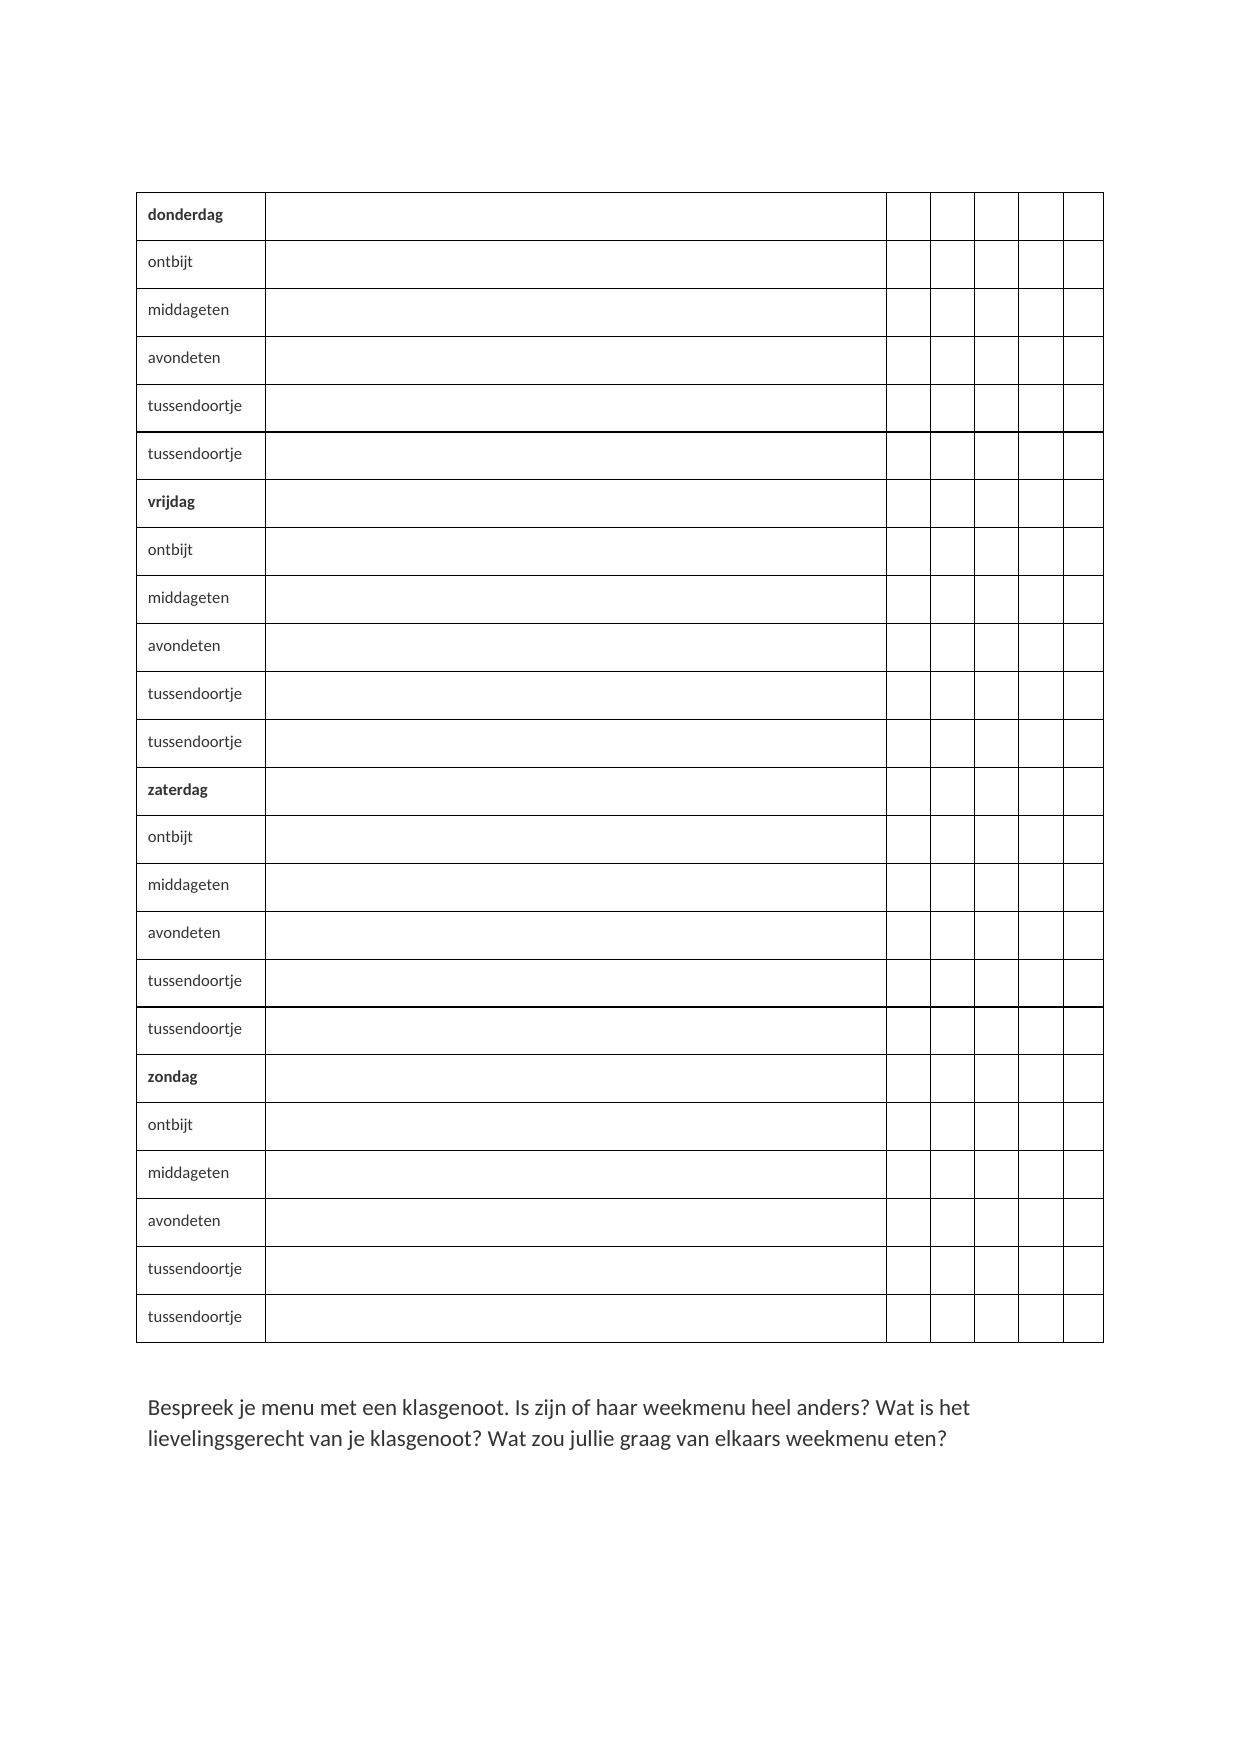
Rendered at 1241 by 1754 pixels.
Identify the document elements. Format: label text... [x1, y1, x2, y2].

table_cell [975, 720, 1018, 767]
table_cell ontbijt [137, 528, 265, 575]
table_cell [975, 1008, 1018, 1054]
table_cell [1019, 1199, 1063, 1246]
table_cell [975, 289, 1018, 336]
table_cell [266, 768, 886, 815]
table_cell [1064, 241, 1103, 288]
table_cell [266, 241, 886, 288]
table_cell ontbijt [137, 1103, 265, 1150]
table_cell [266, 672, 886, 719]
table_cell avondeten [137, 624, 265, 671]
table_cell [1064, 624, 1103, 671]
table_cell [931, 768, 974, 815]
table_cell [887, 576, 930, 623]
table_header [1064, 193, 1103, 240]
table_cell [975, 1295, 1018, 1342]
table_cell [975, 433, 1018, 479]
table_cell [1064, 1199, 1103, 1246]
table_cell [931, 1295, 974, 1342]
table_cell [1019, 1295, 1063, 1342]
table_cell [931, 1008, 974, 1054]
table_cell [1064, 864, 1103, 911]
table_cell [1019, 864, 1063, 911]
table_cell middageten [137, 289, 265, 336]
table_cell [1064, 912, 1103, 958]
table_header [931, 193, 974, 240]
table_cell [1064, 385, 1103, 431]
table_cell [887, 864, 930, 911]
table_cell [931, 433, 974, 479]
table_cell tussendoortje [137, 1295, 265, 1342]
table_cell [1064, 576, 1103, 623]
table_cell [887, 1055, 930, 1102]
table_cell [887, 1247, 930, 1294]
table_cell [975, 480, 1018, 527]
table_cell tussendoortje [137, 385, 265, 431]
table_cell [975, 1103, 1018, 1150]
table_cell ontbijt [137, 816, 265, 863]
table_cell vrijdag [137, 480, 265, 527]
table_cell middageten [137, 864, 265, 911]
table_cell [887, 433, 930, 479]
table_cell [1064, 1247, 1103, 1294]
table_cell [931, 1247, 974, 1294]
table_cell [266, 337, 886, 383]
table_header donderdag [137, 193, 265, 240]
table_cell [1064, 1295, 1103, 1342]
table_cell [1019, 1008, 1063, 1054]
table_cell [1064, 289, 1103, 336]
table_cell [887, 1008, 930, 1054]
table_cell [266, 1247, 886, 1294]
table_cell [931, 1151, 974, 1198]
table_cell [975, 576, 1018, 623]
table_cell [1019, 576, 1063, 623]
table_cell [1019, 672, 1063, 719]
table_cell [975, 624, 1018, 671]
table_cell [266, 960, 886, 1006]
table_cell [266, 528, 886, 575]
table_cell tussendoortje [137, 1008, 265, 1054]
table_cell middageten [137, 1151, 265, 1198]
table_cell [887, 768, 930, 815]
table_cell [266, 624, 886, 671]
table_cell [1064, 816, 1103, 863]
table_cell [931, 672, 974, 719]
table_cell [887, 480, 930, 527]
table_cell [931, 289, 974, 336]
table_cell [887, 337, 930, 383]
table_cell [1064, 1103, 1103, 1150]
table_cell [975, 1055, 1018, 1102]
table_cell [887, 912, 930, 958]
table_cell [887, 385, 930, 431]
table_cell tussendoortje [137, 1247, 265, 1294]
table_cell [931, 720, 974, 767]
table_header [1019, 193, 1063, 240]
table_cell [931, 480, 974, 527]
table_cell [266, 816, 886, 863]
table_cell [931, 912, 974, 958]
table_cell [975, 1151, 1018, 1198]
table_cell [266, 289, 886, 336]
text Bespreek je menu met een klasgenoot. Is zijn of haar weekmenu heel anders? Wat is het lievelingsgerecht van je klasgenoot? Wat zou jullie graag van elkaars weekmenu eten? [148, 1390, 1093, 1452]
table_cell zondag [137, 1055, 265, 1102]
table_cell [1019, 337, 1063, 383]
table_cell [975, 1247, 1018, 1294]
table_cell [1064, 433, 1103, 479]
table_cell [1064, 960, 1103, 1006]
table_cell [931, 816, 974, 863]
table_cell avondeten [137, 912, 265, 958]
table_cell [887, 672, 930, 719]
table_cell [931, 1055, 974, 1102]
table_cell [1019, 241, 1063, 288]
table_cell [931, 624, 974, 671]
table_cell [1019, 289, 1063, 336]
table_cell ontbijt [137, 241, 265, 288]
table_cell [975, 1199, 1018, 1246]
table_cell [887, 1151, 930, 1198]
table_cell [931, 864, 974, 911]
table_cell [266, 480, 886, 527]
table_cell [931, 1199, 974, 1246]
table_cell [887, 241, 930, 288]
table_cell [1064, 1008, 1103, 1054]
table_cell [887, 289, 930, 336]
table_cell [975, 337, 1018, 383]
table_cell avondeten [137, 1199, 265, 1246]
table_cell [975, 768, 1018, 815]
table_cell [975, 385, 1018, 431]
table_cell [1019, 624, 1063, 671]
table_cell [1019, 1055, 1063, 1102]
table_cell [1064, 672, 1103, 719]
table_cell [266, 385, 886, 431]
table_cell [887, 1295, 930, 1342]
table_cell [931, 960, 974, 1006]
table_cell [266, 720, 886, 767]
table_header [887, 193, 930, 240]
table_cell [1064, 337, 1103, 383]
table_header [266, 193, 886, 240]
table_cell [887, 528, 930, 575]
table_cell [266, 864, 886, 911]
table_cell [266, 1151, 886, 1198]
table_cell [931, 528, 974, 575]
table_cell [1064, 1151, 1103, 1198]
table_cell [887, 816, 930, 863]
table_cell [1064, 480, 1103, 527]
table_cell [975, 816, 1018, 863]
table_cell [1019, 433, 1063, 479]
table_cell zaterdag [137, 768, 265, 815]
table_cell [975, 960, 1018, 1006]
table_cell [266, 576, 886, 623]
table_cell [1019, 960, 1063, 1006]
table_cell [975, 864, 1018, 911]
table_cell [975, 528, 1018, 575]
table_cell tussendoortje [137, 433, 265, 479]
table_cell tussendoortje [137, 720, 265, 767]
table_cell [1019, 1103, 1063, 1150]
table_cell [931, 385, 974, 431]
table_cell [1019, 528, 1063, 575]
table_cell [266, 912, 886, 958]
table_cell [1019, 1151, 1063, 1198]
table_cell [266, 1055, 886, 1102]
table_cell [887, 1199, 930, 1246]
table_cell [887, 720, 930, 767]
table_cell [1064, 720, 1103, 767]
table_cell [1019, 912, 1063, 958]
table_header [975, 193, 1018, 240]
table_cell [266, 1295, 886, 1342]
table_cell [975, 672, 1018, 719]
table_cell [1064, 1055, 1103, 1102]
table_cell avondeten [137, 337, 265, 383]
table_cell [266, 1008, 886, 1054]
table_cell tussendoortje [137, 960, 265, 1006]
table_cell [1019, 768, 1063, 815]
table_cell [975, 241, 1018, 288]
table_cell [1064, 768, 1103, 815]
table_cell [1019, 816, 1063, 863]
table_cell [931, 576, 974, 623]
table_cell [1019, 385, 1063, 431]
table_cell [266, 1103, 886, 1150]
table_cell [887, 960, 930, 1006]
table_cell [931, 1103, 974, 1150]
table_cell [1019, 480, 1063, 527]
table_cell tussendoortje [137, 672, 265, 719]
table_cell [887, 624, 930, 671]
table_cell middageten [137, 576, 265, 623]
table_cell [1019, 720, 1063, 767]
table_cell [266, 1199, 886, 1246]
table_cell [887, 1103, 930, 1150]
table_cell [931, 241, 974, 288]
table_cell [1064, 528, 1103, 575]
table_cell [931, 337, 974, 383]
table_cell [975, 912, 1018, 958]
table_cell [1019, 1247, 1063, 1294]
table_cell [266, 433, 886, 479]
